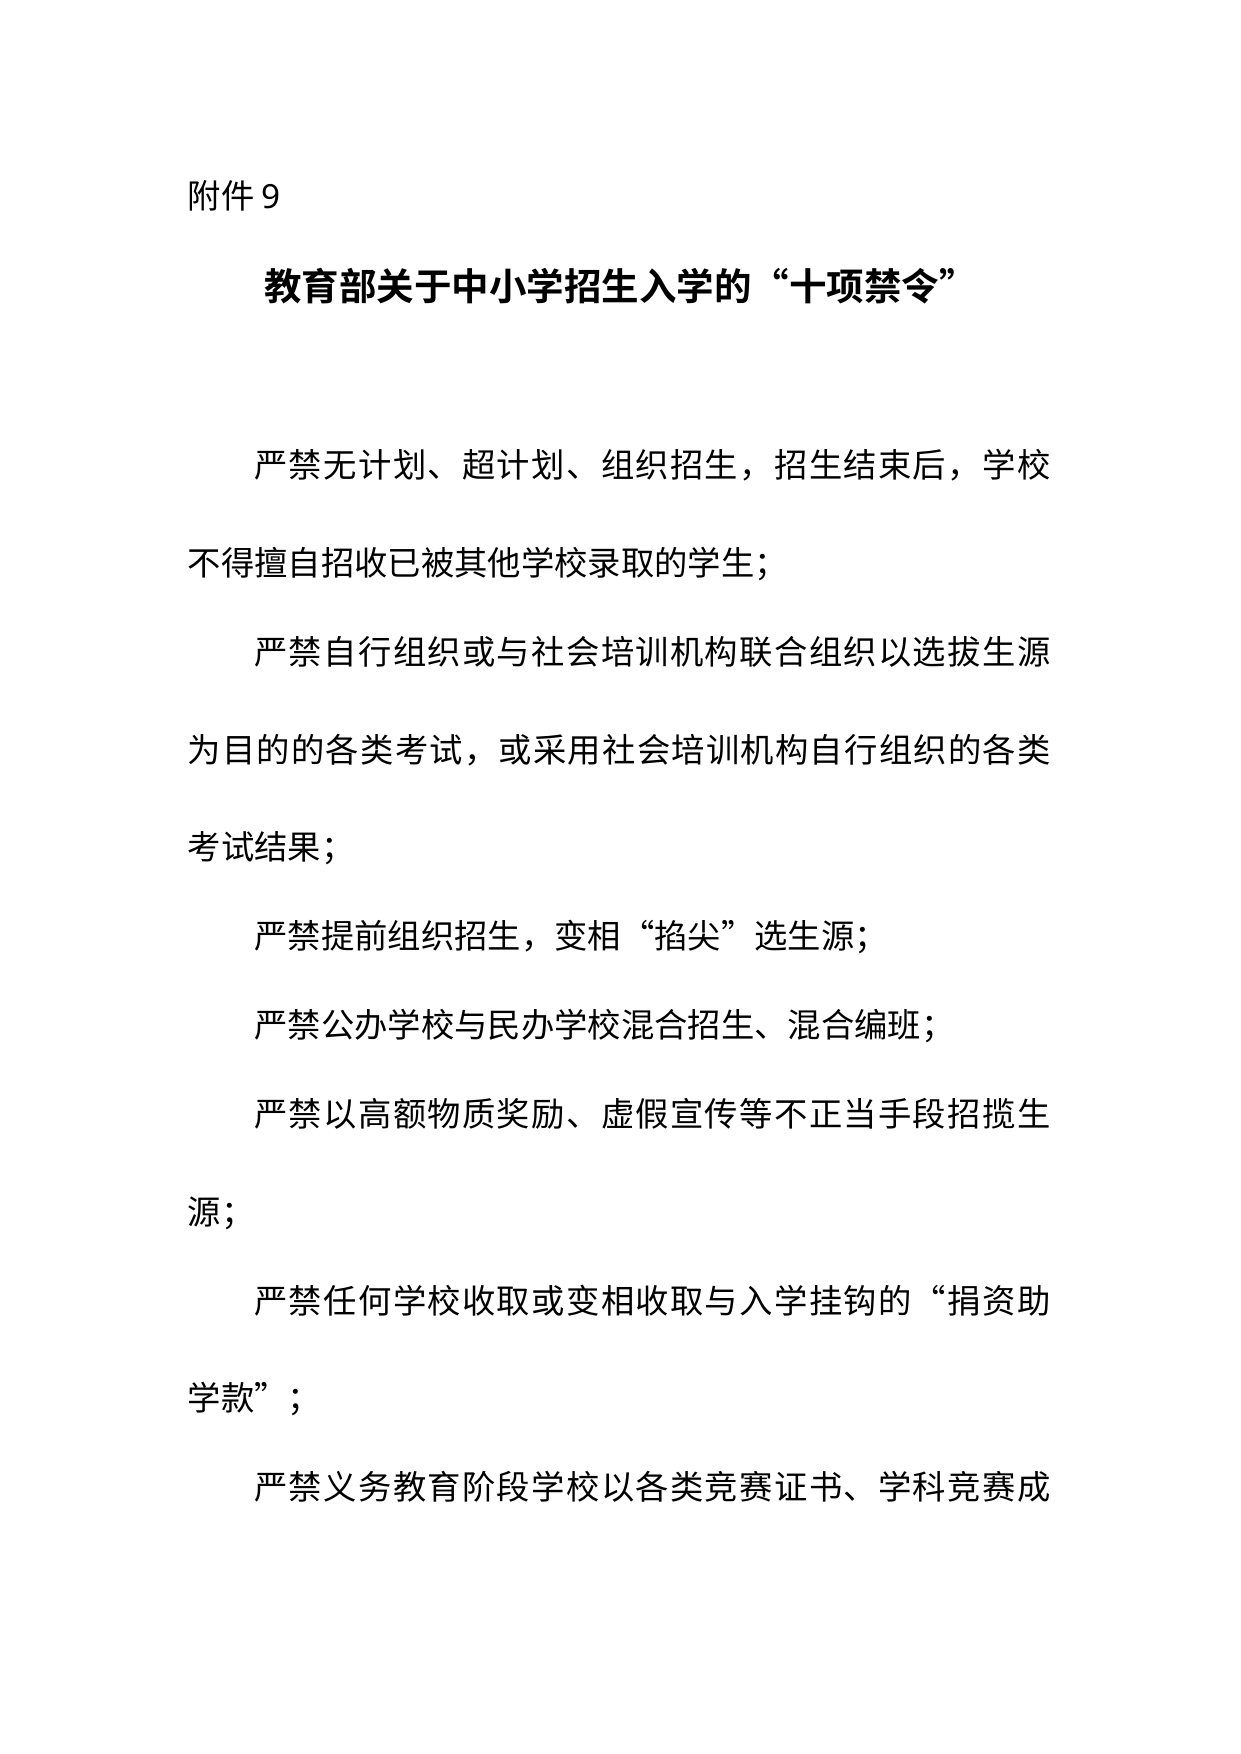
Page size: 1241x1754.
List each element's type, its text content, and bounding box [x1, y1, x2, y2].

text 附件9 [187, 162, 1053, 227]
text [187, 1453, 1053, 1518]
text 严禁无计划、超计划、组织招生，招生结束后，学校不得擅自招收已被其他学校录取的学生； [187, 431, 1053, 593]
text 教育部关于中小学招生入学的“十项禁令” [187, 251, 1053, 316]
text 严禁任何学校收取或变相收取与入学挂钩的“捐资助学款”； [187, 1266, 1053, 1429]
text 严禁以高额物质奖励、虚假宣传等不正当手段招揽生源； [187, 1080, 1053, 1242]
text 严禁公办学校与民办学校混合招生、混合编班； [187, 991, 1053, 1056]
text 严禁自行组织或与社会培训机构联合组织以选拔生源为目的的各类考试，或采用社会培训机构自行组织的各类考试结果； [187, 617, 1053, 877]
text 严禁提前组织招生，变相“掐尖”选生源； [187, 902, 1053, 967]
